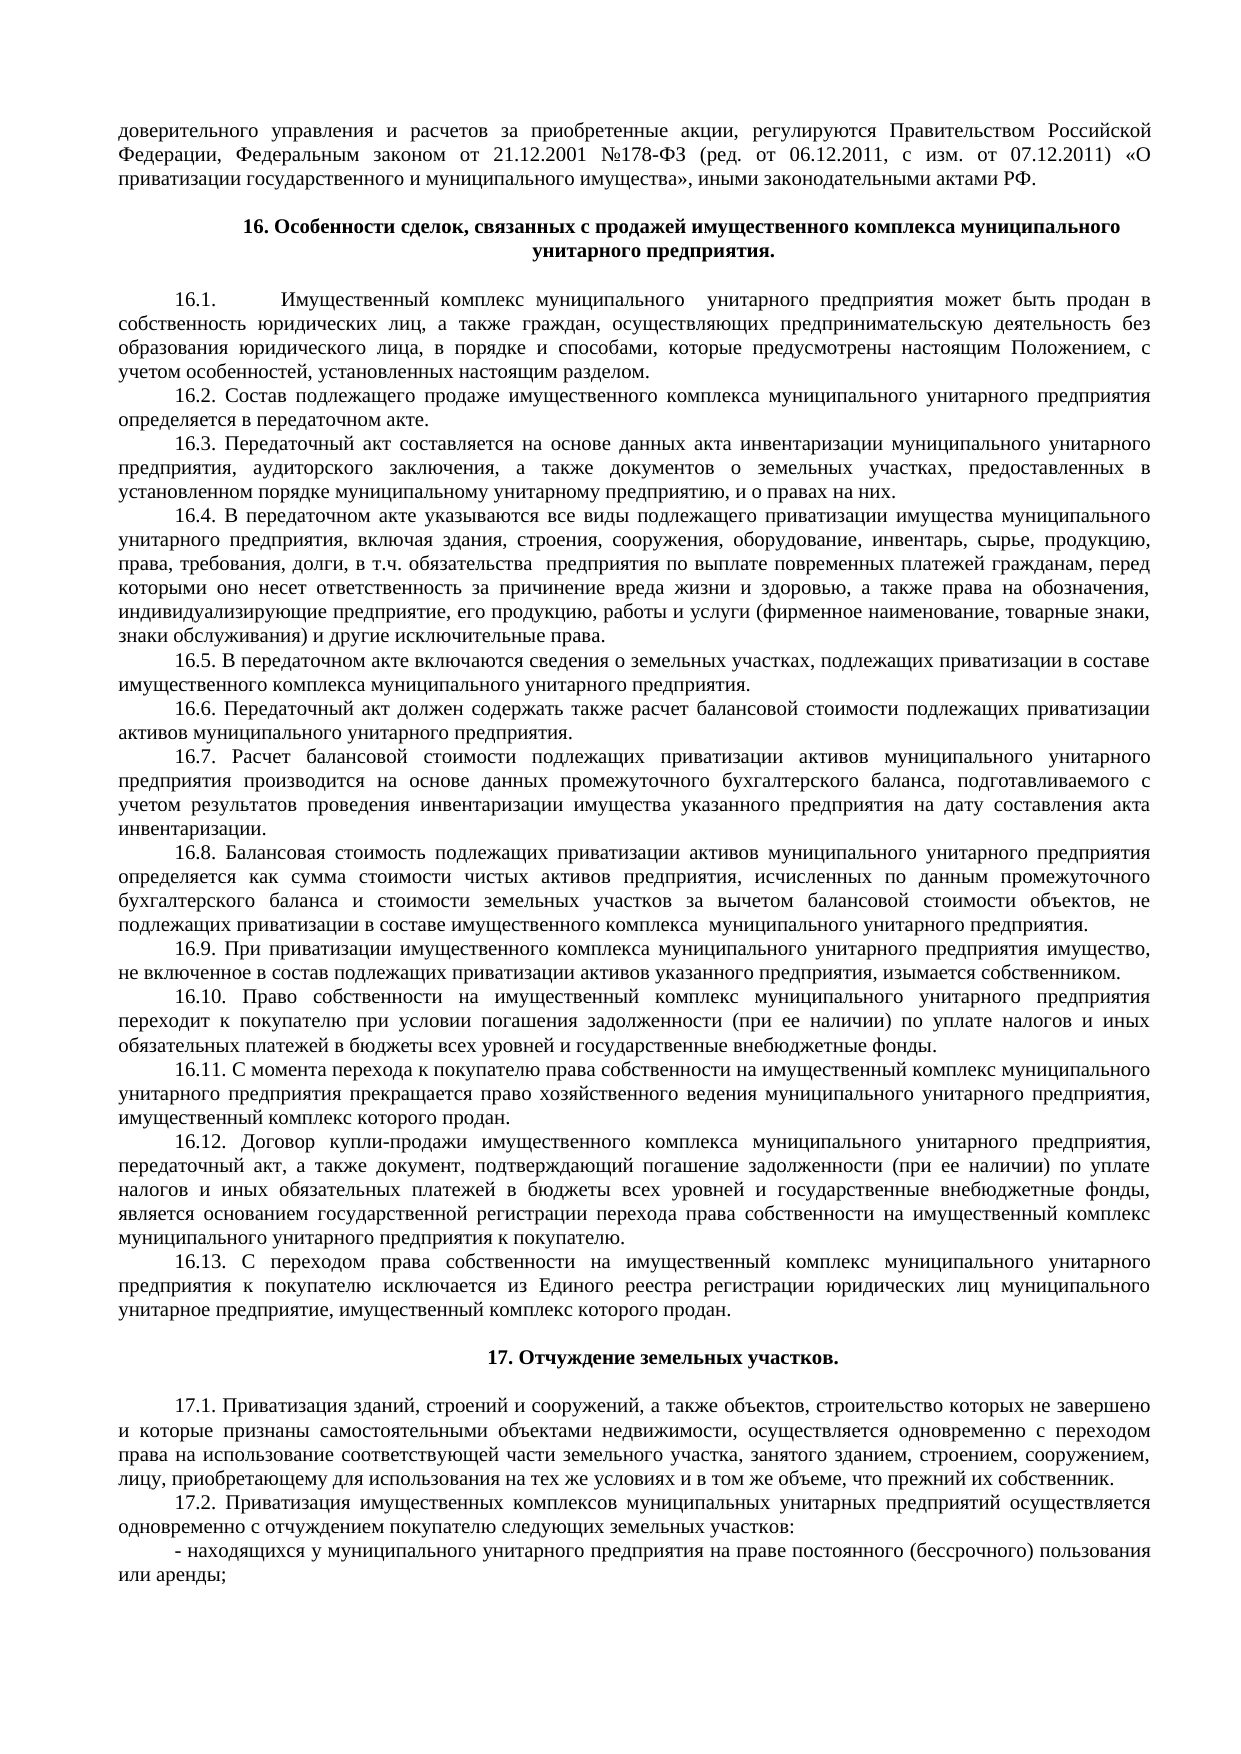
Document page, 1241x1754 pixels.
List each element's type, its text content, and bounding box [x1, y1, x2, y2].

text 16.3. Передаточный акт составляется на основе данных акта инвентаризации муниципального унитарного предприятия, аудиторского заключения, а также документов о земельных участках, предоставленных в установленном порядке муниципальному унитарному предприятию, и о правах на них. [118, 431, 1152, 503]
text - находящихся у муниципального унитарного предприятия на праве постоянного (бессрочного) пользования или аренды; [118, 1538, 1152, 1586]
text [118, 118, 1152, 190]
text 17.1. Приватизация зданий, строений и сооружений, а также объектов, строительство которых не завершено и которые признаны самостоятельными объектами недвижимости, осуществляется одновременно с переходом права на использование соответствующей части земельного участка, занятого зданием, строением, сооружением, лицу, приобретающему для использования на тех же условиях и в том же объеме, что прежний их собственник. [118, 1393, 1152, 1490]
text 17.2. Приватизация имущественных комплексов муниципальных унитарных предприятий осуществляется одновременно с отчуждением покупателю следующих земельных участков: [118, 1490, 1152, 1538]
text 16.5. В передаточном акте включаются сведения о земельных участках, подлежащих приватизации в составе имущественного комплекса муниципального унитарного предприятия. [118, 647, 1152, 696]
text 16.7. Расчет балансовой стоимости подлежащих приватизации активов муниципального унитарного предприятия производится на основе данных промежуточного бухгалтерского баланса, подготавливаемого с учетом результатов проведения инвентаризации имущества указанного предприятия на дату составления акта инвентаризации. [118, 744, 1152, 840]
text 16.12. Договор купли-продажи имущественного комплекса муниципального унитарного предприятия, передаточный акт, а также документ, подтверждающий погашение задолженности (при ее наличии) по уплате налогов и иных обязательных платежей в бюджеты всех уровней и государственные внебюджетные фонды, является основанием государственной регистрации перехода права собственности на имущественный комплекс муниципального унитарного предприятия к покупателю. [118, 1129, 1152, 1249]
text 17. Отчуждение земельных участков. [118, 1345, 1152, 1369]
list Имущественный комплекс муниципального унитарного предприятия может быть продан в собственность юридических лиц, а также граждан, осуществляющих предпринимательскую деятельность без образования юридического лица, в порядке и способами, которые предусмотрены настоящим Положением, с учетом особенностей, установленных настоящим разделом. [118, 287, 1152, 383]
text 16.13. С переходом права собственности на имущественный комплекс муниципального унитарного предприятия к покупателю исключается из Единого реестра регистрации юридических лиц муниципального унитарное предприятие, имущественный комплекс которого продан. [118, 1249, 1152, 1321]
text 16.8. Балансовая стоимость подлежащих приватизации активов муниципального унитарного предприятия определяется как сумма стоимости чистых активов предприятия, исчисленных по данным промежуточного бухгалтерского баланса и стоимости земельных участков за вычетом балансовой стоимости объектов, не подлежащих приватизации в составе имущественного комплекса муниципального унитарного предприятия. [118, 840, 1152, 936]
text 16.6. Передаточный акт должен содержать также расчет балансовой стоимости подлежащих приватизации активов муниципального унитарного предприятия. [118, 696, 1152, 744]
text 16.11. С момента перехода к покупателю права собственности на имущественный комплекс муниципального унитарного предприятия прекращается право хозяйственного ведения муниципального унитарного предприятия, имущественный комплекс которого продан. [118, 1057, 1152, 1129]
text 16. Особенности сделок, связанных с продажей имущественного комплекса муниципального унитарного предприятия. [156, 214, 1152, 262]
text 16.9. При приватизации имущественного комплекса муниципального унитарного предприятия имущество, не включенное в состав подлежащих приватизации активов указанного предприятия, изымается собственником. [118, 936, 1152, 984]
text 16.10. Право собственности на имущественный комплекс муниципального унитарного предприятия переходит к покупателю при условии погашения задолженности (при ее наличии) по уплате налогов и иных обязательных платежей в бюджеты всех уровней и государственные внебюджетные фонды. [118, 984, 1152, 1057]
text 16.2. Состав подлежащего продаже имущественного комплекса муниципального унитарного предприятия определяется в передаточном акте. [118, 383, 1152, 431]
text 16.4. В передаточном акте указываются все виды подлежащего приватизации имущества муниципального унитарного предприятия, включая здания, строения, сооружения, оборудование, инвентарь, сырье, продукцию, права, требования, долги, в т.ч. обязательства предприятия по выплате повременных платежей гражданам, перед которыми оно несет ответственность за причинение вреда жизни и здоровью, а также права на обозначения, индивидуализирующие предприятие, его продукцию, работы и услуги (фирменное наименование, товарные знаки, знаки обслуживания) и другие исключительные права. [118, 503, 1152, 647]
